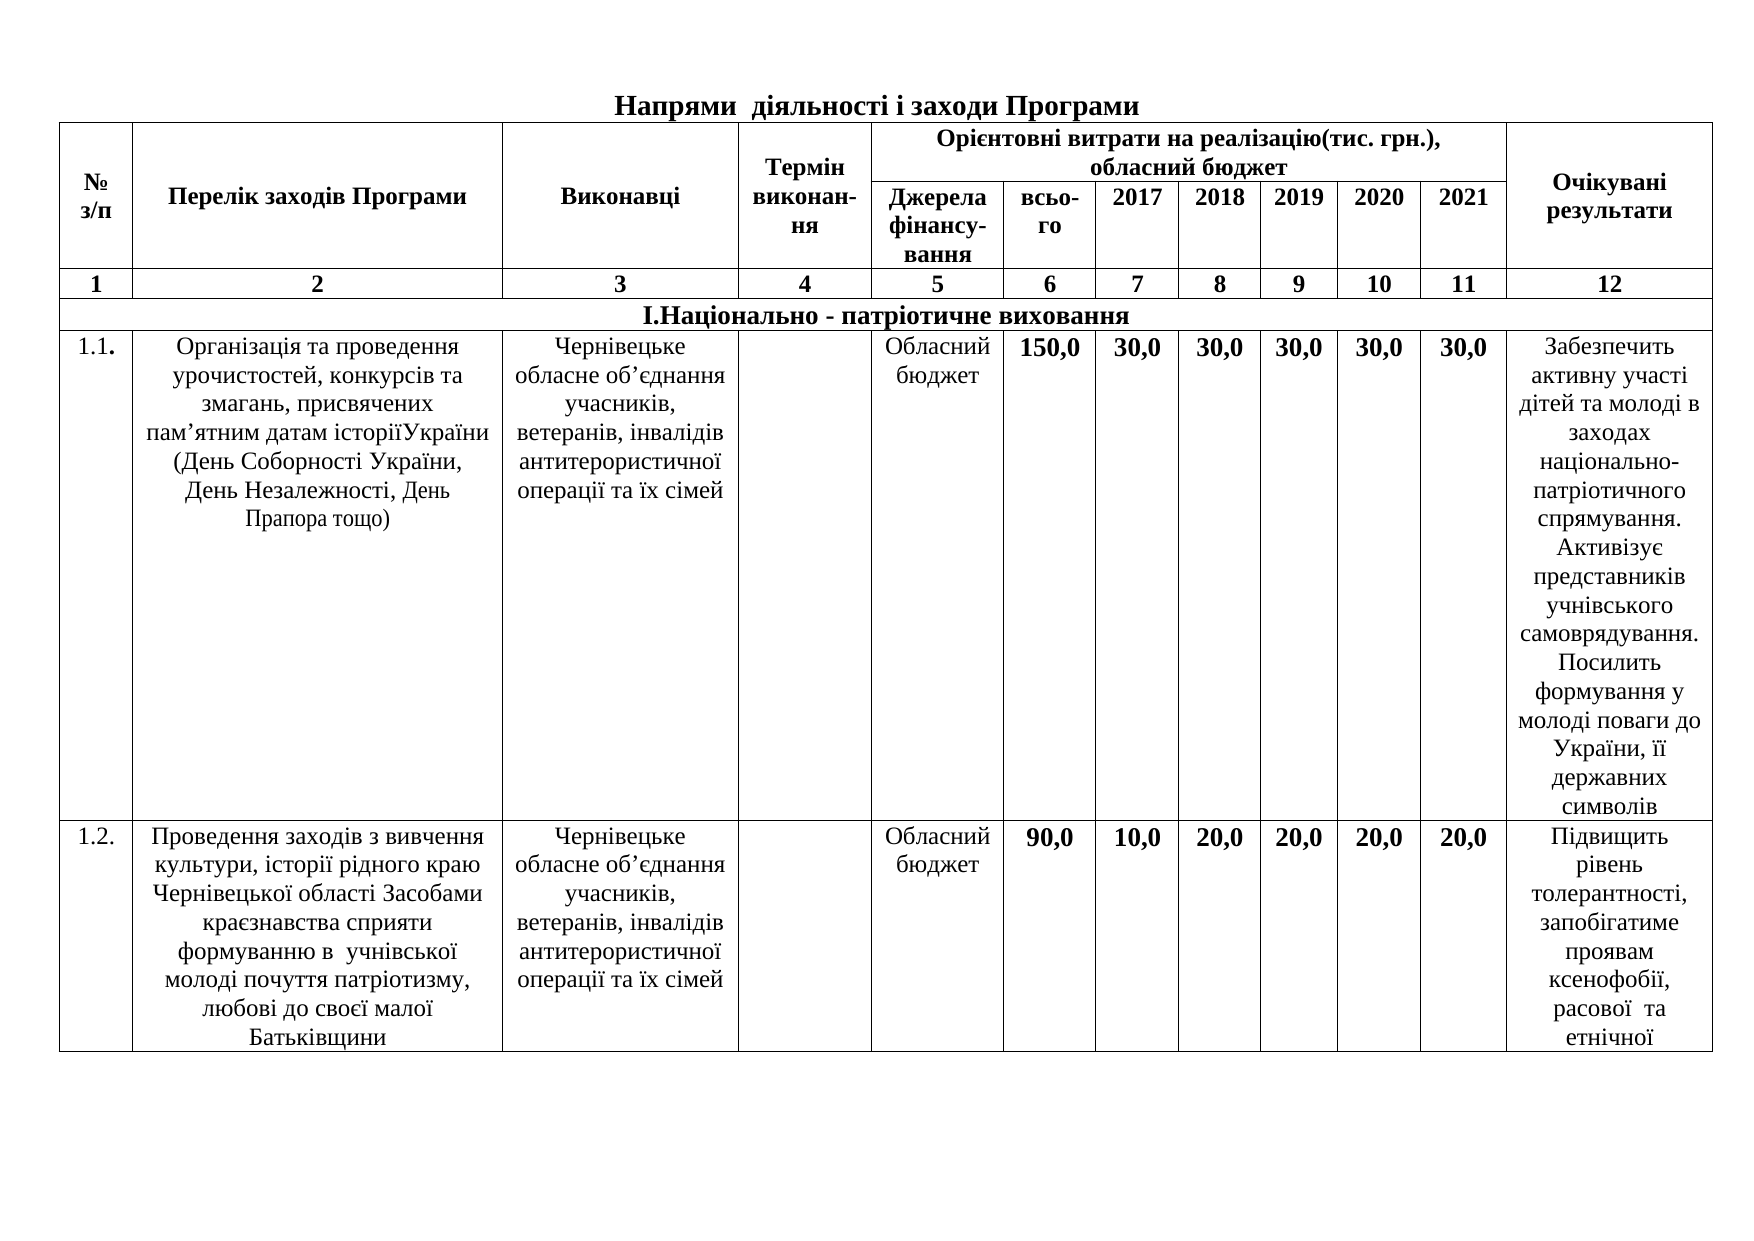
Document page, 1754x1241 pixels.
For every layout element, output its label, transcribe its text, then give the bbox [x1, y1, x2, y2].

table_cell 20,0 [1179, 821, 1260, 1051]
table_cell Обласний бюджет [872, 331, 1003, 820]
table_cell 10,0 [1096, 821, 1178, 1051]
table_cell 11 [1421, 269, 1506, 298]
table_cell 1.2. [60, 821, 132, 1051]
table_cell 30,0 [1338, 331, 1420, 820]
table_cell [739, 331, 871, 820]
table_cell 12 [1507, 269, 1712, 298]
table_cell 30,0 [1421, 331, 1506, 820]
table_cell всьо-го [1004, 182, 1095, 268]
table_cell 6 [1004, 269, 1095, 298]
table_cell Забезпечить активну участі дітей та молоді в заходах національно-патріотичного спрямування. Активізує представників учнівського самоврядування. Посилить формування у молоді поваги до України, її державних символів [1507, 331, 1712, 820]
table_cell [1507, 821, 1712, 1051]
table_cell [739, 821, 871, 1051]
table_header № з/п [60, 123, 132, 268]
table_cell 1 [60, 269, 132, 298]
table_cell 5 [872, 269, 1003, 298]
table_cell І.Національно - патріотичне виховання [60, 299, 1712, 330]
table_cell 2 [133, 269, 502, 298]
table_cell Організація та проведення урочистостей, конкурсів та змагань, присвячених пам’ятним датам історіїУкраїни (День Соборності України, День Незалежності, День Прапора тощо) [133, 331, 502, 820]
table_cell 20,0 [1261, 821, 1337, 1051]
table_cell 3 [503, 269, 738, 298]
table_cell 1.1. [60, 331, 132, 820]
table_cell 2019 [1261, 182, 1337, 268]
table_cell 2017 [1096, 182, 1178, 268]
table_cell 10 [1338, 269, 1420, 298]
table_cell 30,0 [1261, 331, 1337, 820]
table_header Термін виконан-ня [739, 123, 871, 268]
table_cell Джерела фінансу-вання [872, 182, 1003, 268]
table_cell 8 [1179, 269, 1260, 298]
table_cell 2018 [1179, 182, 1260, 268]
table_cell 7 [1096, 269, 1178, 298]
table_cell 30,0 [1096, 331, 1178, 820]
table_header Виконавці [503, 123, 738, 268]
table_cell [133, 821, 502, 1051]
table_cell 2021 [1421, 182, 1506, 268]
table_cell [503, 821, 738, 1051]
table_cell Чернівецьке обласне об’єднання учасників, ветеранів, інвалідів антитерористичної операції та їх сімей [503, 331, 738, 820]
table_header Очікувані результати [1507, 123, 1712, 268]
text Напрями діяльності і заходи Програми [118, 88, 1636, 122]
table_cell Обласний бюджет [872, 821, 1003, 1051]
table_cell 20,0 [1421, 821, 1506, 1051]
table_cell 90,0 [1004, 821, 1095, 1051]
table_cell 9 [1261, 269, 1337, 298]
table_header Орієнтовні витрати на реалізацію(тис. грн.), обласний бюджет [872, 123, 1506, 181]
table_cell 30,0 [1179, 331, 1260, 820]
table_cell 150,0 [1004, 331, 1095, 820]
table_header Перелік заходів Програми [133, 123, 502, 268]
table_cell 4 [739, 269, 871, 298]
table_cell 2020 [1338, 182, 1420, 268]
table_cell 20,0 [1338, 821, 1420, 1051]
